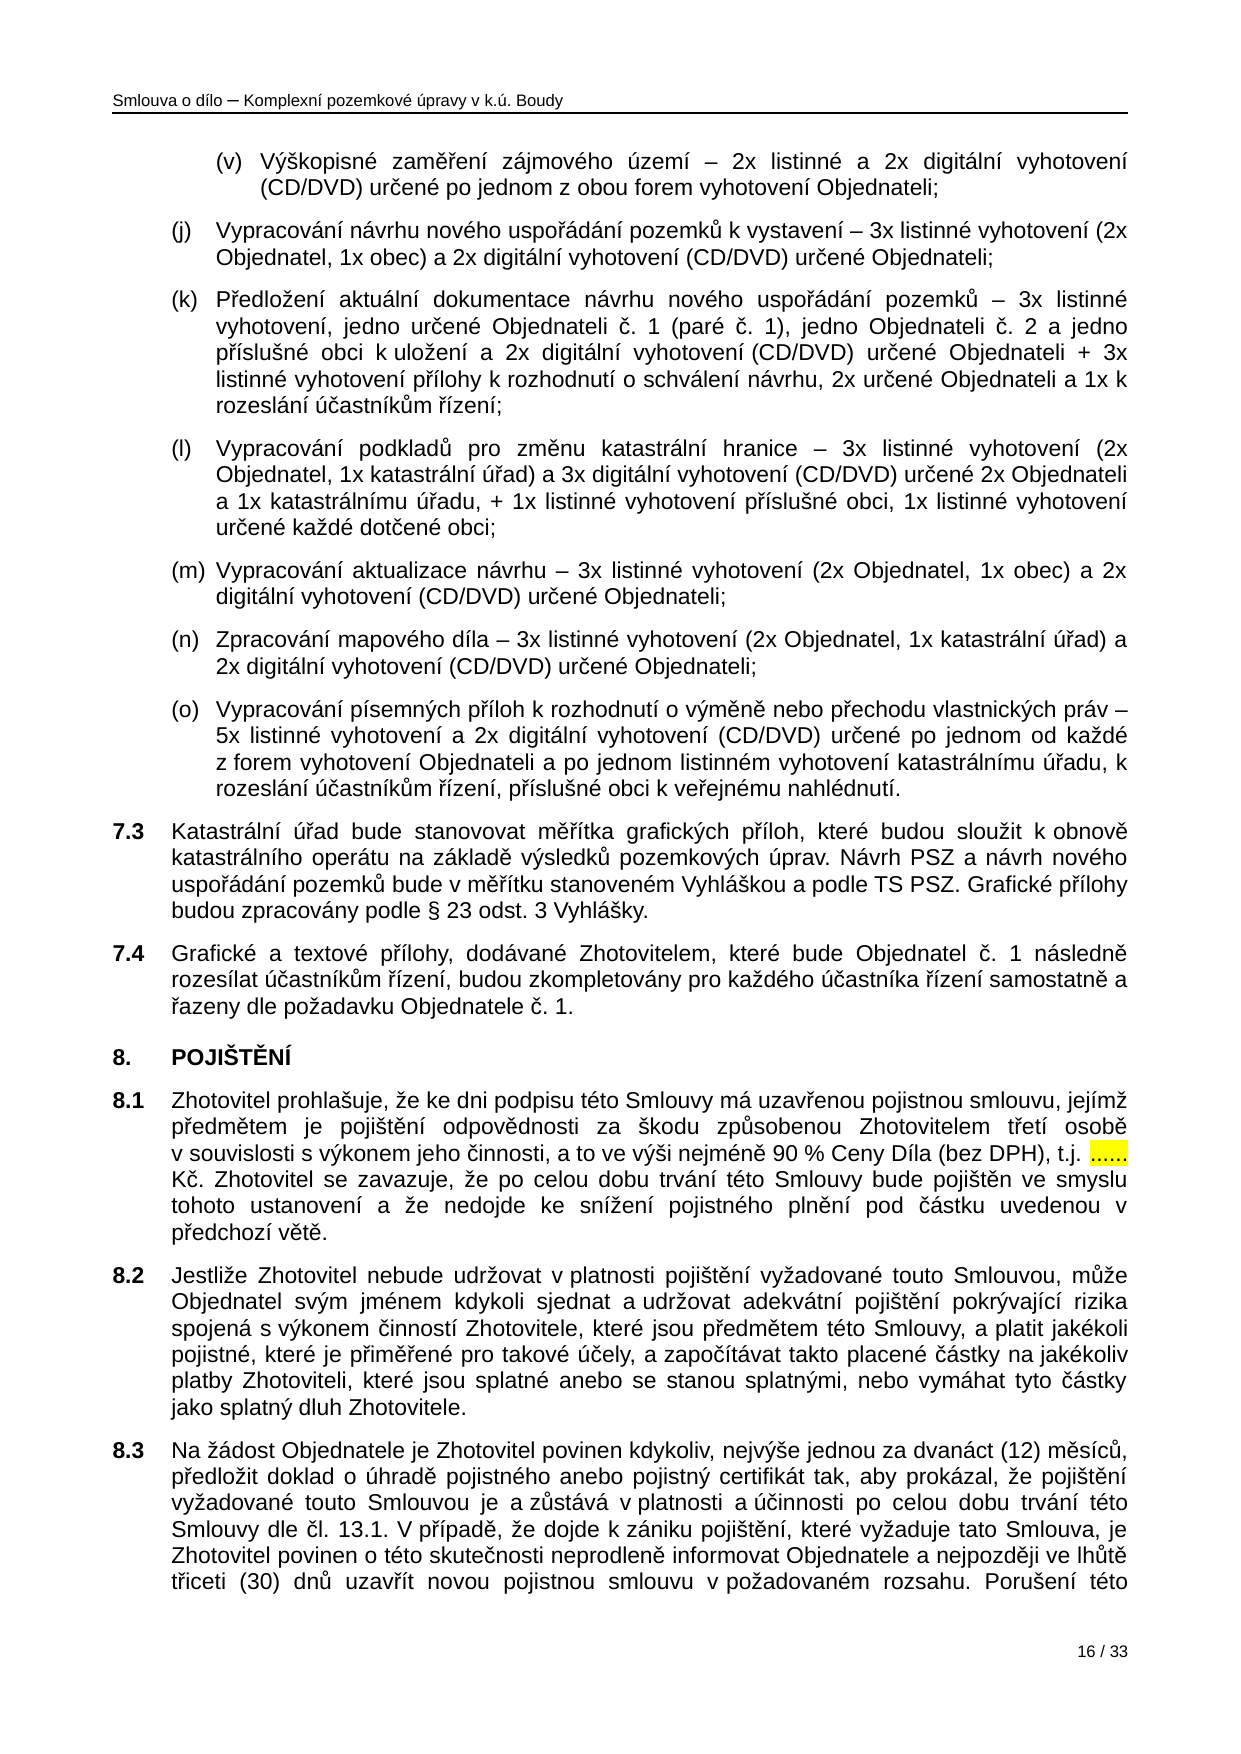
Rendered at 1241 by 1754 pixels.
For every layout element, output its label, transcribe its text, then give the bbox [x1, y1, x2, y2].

text Zhotovitel prohlašuje, že ke dni podpisu této Smlouvy má uzavřenou pojistnou smlouvu, jejímž předmětem je pojištění odpovědnosti za škodu způsobenou Zhotovitelem třetí osobě v souvislosti s výkonem jeho činnosti, a to ve výši nejméně 90 % Ceny Díla (bez DPH), t.j. ...... Kč. Zhotovitel se zavazuje, že po celou dobu trvání této Smlouvy bude pojištěn ve smyslu tohoto ustanovení a že nedojde ke snížení pojistného plnění pod částku uvedenou v předchozí větě. [112, 1087, 1128, 1245]
list Výškopisné zaměření zájmového území – 2x listinné a 2x digitální vyhotovení (CD/DVD) určené po jednom z obou forem vyhotovení Objednateli; [216, 148, 1128, 200]
text Jestliže Zhotovitel nebude udržovat v platnosti pojištění vyžadované touto Smlouvou, může Objednatel svým jménem kdykoli sjednat a udržovat adekvátní pojištění pokrývající rizika spojená s výkonem činností Zhotovitele, které jsou předmětem této Smlouvy, a platit jakékoli pojistné, které je přiměřené pro takové účely, a započítávat takto placené částky na jakékoliv platby Zhotoviteli, které jsou splatné anebo se stanou splatnými, nebo vymáhat tyto částky jako splatný dluh Zhotovitele. [112, 1262, 1128, 1420]
text Katastrální úřad bude stanovovat měřítka grafických příloh, které budou sloužit k obnově katastrálního operátu na základě výsledků pozemkových úprav. Návrh PSZ a návrh nového uspořádání pozemků bude v měřítku stanoveném Vyhláškou a podle TS PSZ. Grafické přílohy budou zpracovány podle § 23 odst. 3 Vyhlášky. [112, 818, 1128, 923]
list Vypracování písemných příloh k rozhodnutí o výměně nebo přechodu vlastnických práv – 5x listinné vyhotovení a 2x digitální vyhotovení (CD/DVD) určené po jednom od každé z forem vyhotovení Objednateli a po jednom listinném vyhotovení katastrálnímu úřadu, k rozeslání účastníkům řízení, příslušné obci k veřejnému nahlédnutí. [171, 696, 1128, 801]
list Vypracování podkladů pro změnu katastrální hranice – 3x listinné vyhotovení (2x Objednatel, 1x katastrální úřad) a 3x digitální vyhotovení (CD/DVD) určené 2x Objednateli a 1x katastrálnímu úřadu, + 1x listinné vyhotovení příslušné obci, 1x listinné vyhotovení určené každé dotčené obci; [171, 435, 1128, 540]
list Vypracování návrhu nového uspořádání pozemků k vystavení – 3x listinné vyhotovení (2x Objednatel, 1x obec) a 2x digitální vyhotovení (CD/DVD) určené Objednateli; [171, 217, 1128, 270]
text Pojištění [112, 1044, 1128, 1070]
list Předložení aktuální dokumentace návrhu nového uspořádání pozemků – 3x listinné vyhotovení, jedno určené Objednateli č. 1 (paré č. 1), jedno Objednateli č. 2 a jedno příslušné obci k uložení a 2x digitální vyhotovení (CD/DVD) určené Objednateli + 3x listinné vyhotovení přílohy k rozhodnutí o schválení návrhu, 2x určené Objednateli a 1x k rozeslání účastníkům řízení; [171, 286, 1128, 418]
text Grafické a textové přílohy, dodávané Zhotovitelem, které bude Objednatel č. 1 následně rozesílat účastníkům řízení, budou zkompletovány pro každého účastníka řízení samostatně a řazeny dle požadavku Objednatele č. 1. [112, 940, 1128, 1019]
list Vypracování aktualizace návrhu – 3x listinné vyhotovení (2x Objednatel, 1x obec) a 2x digitální vyhotovení (CD/DVD) určené Objednateli; [171, 557, 1128, 610]
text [112, 1437, 1128, 1595]
list Zpracování mapového díla – 3x listinné vyhotovení (2x Objednatel, 1x katastrální úřad) a 2x digitální vyhotovení (CD/DVD) určené Objednateli; [171, 626, 1128, 679]
